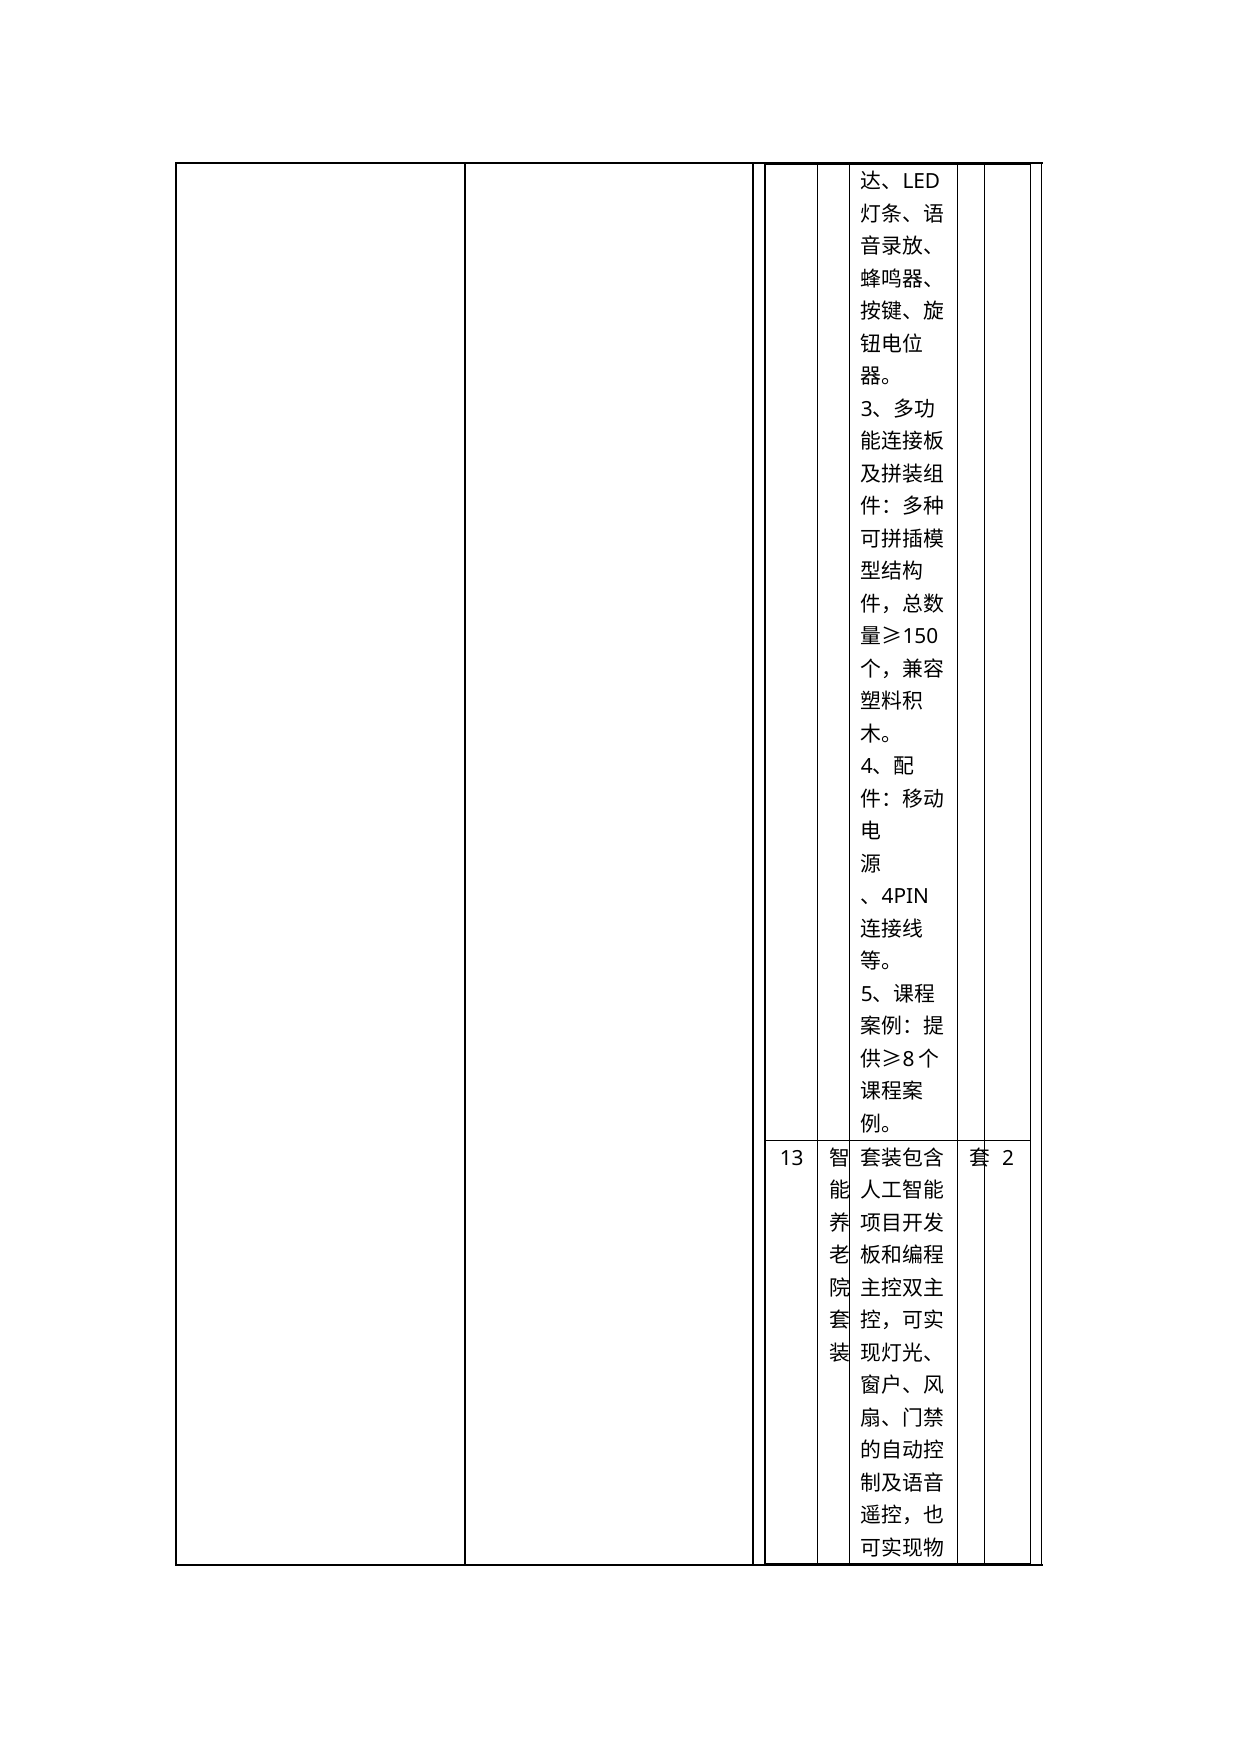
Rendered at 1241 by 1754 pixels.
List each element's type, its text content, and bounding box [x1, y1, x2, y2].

table_cell [850, 1141, 957, 1563]
table_cell [754, 164, 764, 1564]
table_cell [985, 1141, 1030, 1563]
table_cell [818, 1141, 849, 1563]
table_cell [985, 165, 1030, 1140]
table_cell 1 [177, 164, 464, 1564]
table_cell [958, 165, 984, 1140]
table_cell [958, 1141, 984, 1563]
table_cell [1031, 164, 1041, 1564]
table_cell [818, 165, 849, 1140]
table_cell [466, 164, 752, 1564]
table_cell [850, 165, 957, 1140]
table_cell [766, 1141, 817, 1563]
table_cell [766, 165, 817, 1140]
